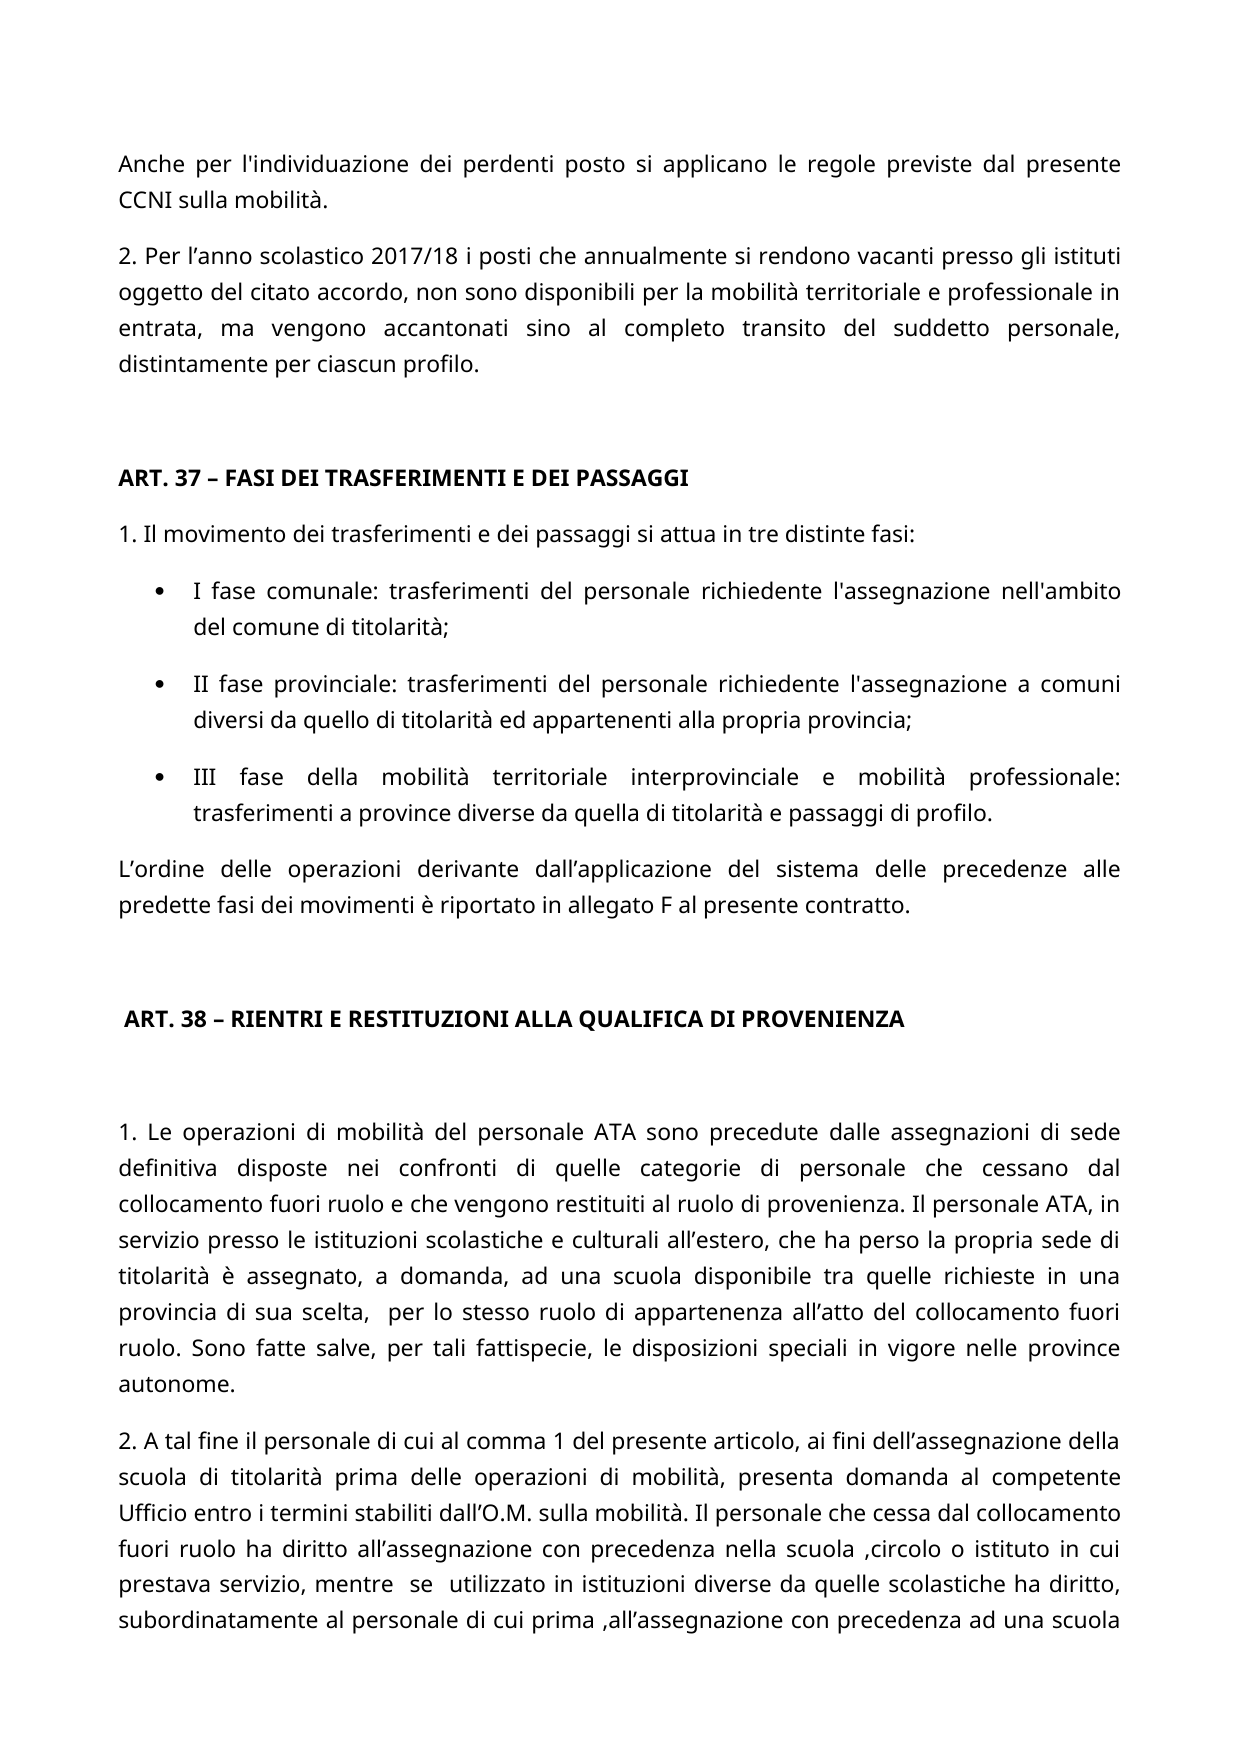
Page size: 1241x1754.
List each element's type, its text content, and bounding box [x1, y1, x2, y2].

list II fase provinciale: trasferimenti del personale richiedente l'assegnazione a comuni diversi da quello di titolarità ed appartenenti alla propria provincia; [156, 668, 1122, 735]
text L’ordine delle operazioni derivante dall’applicazione del sistema delle precedenze alle predette fasi dei movimenti è riportato in allegato F al presente contratto. [118, 853, 1122, 921]
text ART. 38 – RIENTRI E RESTITUZIONI ALLA QUALIFICA DI PROVENIENZA [118, 1003, 1122, 1034]
list III fase della mobilità territoriale interprovinciale e mobilità professionale: trasferimenti a province diverse da quella di titolarità e passaggi di profilo. [156, 761, 1122, 828]
text ART. 37 – FASI DEI TRASFERIMENTI E DEI PASSAGGI [118, 462, 1122, 493]
text 1. Il movimento dei trasferimenti e dei passaggi si attua in tre distinte fasi: [118, 518, 1122, 550]
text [118, 148, 1122, 215]
list I fase comunale: trasferimenti del personale richiedente l'assegnazione nell'ambito del comune di titolarità; [156, 575, 1122, 642]
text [118, 1425, 1122, 1636]
text 2. Per l’anno scolastico 2017/18 i posti che annualmente si rendono vacanti presso gli istituti oggetto del citato accordo, non sono disponibili per la mobilità territoriale e professionale in entrata, ma vengono accantonati sino al completo transito del suddetto personale, distintamente per ciascun profilo. [118, 240, 1122, 379]
text 1. Le operazioni di mobilità del personale ATA sono precedute dalle assegnazioni di sede definitiva disposte nei confronti di quelle categorie di personale che cessano dal collocamento fuori ruolo e che vengono restituiti al ruolo di provenienza. Il personale ATA, in servizio presso le istituzioni scolastiche e culturali all’estero, che ha perso la propria sede di titolarità è assegnato, a domanda, ad una scuola disponibile tra quelle richieste in una provincia di sua scelta, per lo stesso ruolo di appartenenza all’atto del collocamento fuori ruolo. Sono fatte salve, per tali fattispecie, le disposizioni speciali in vigore nelle province autonome. [118, 1116, 1122, 1399]
